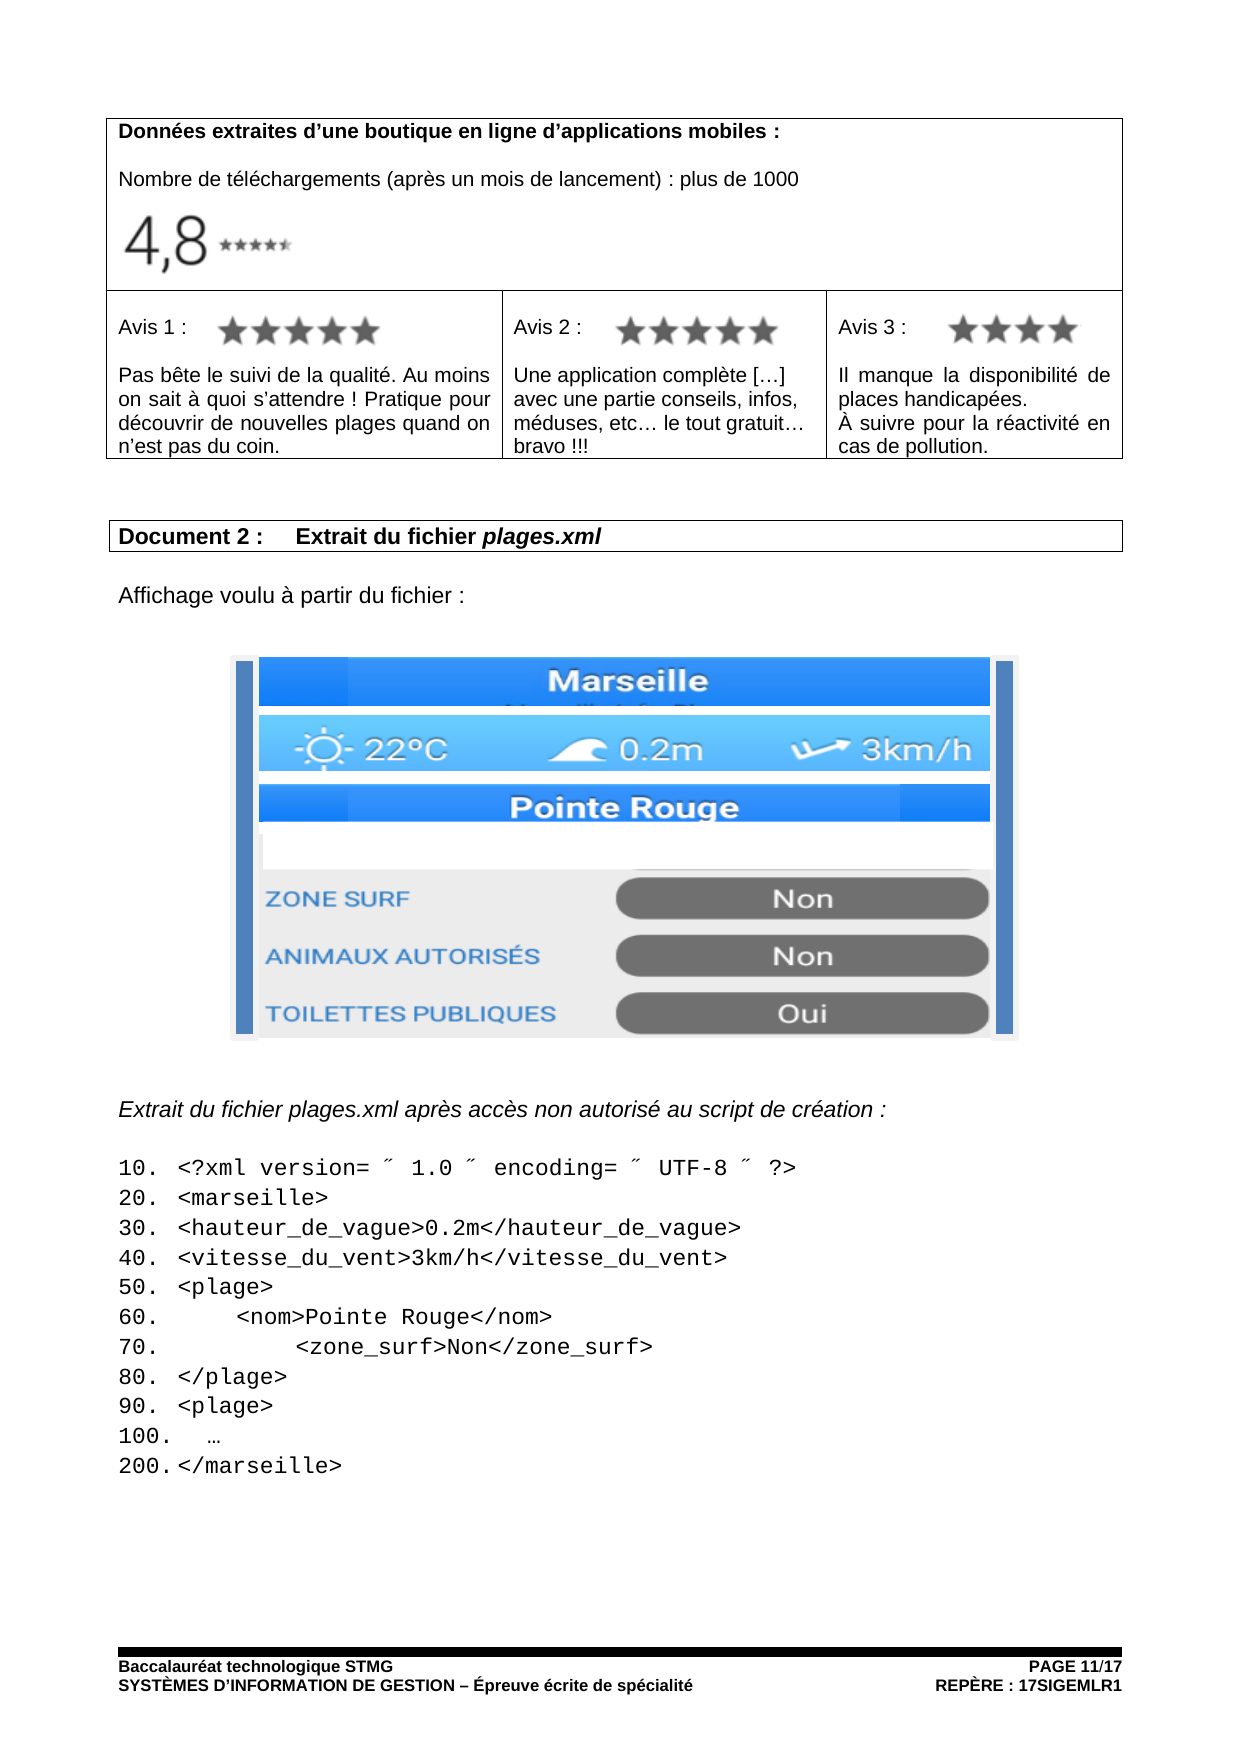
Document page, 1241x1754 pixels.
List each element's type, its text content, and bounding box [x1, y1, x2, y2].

picture [213, 309, 381, 352]
picture [611, 309, 779, 352]
text 10. <?xml version= ˝ 1.0 ˝ encoding= ˝ UTF-8 ˝ ?> [118, 1156, 1122, 1182]
table_cell Avis 3 : Il manque la disponibilité de places handicapées. À suivre pour la réactivité en cas de pollution. [827, 291, 1122, 458]
text 100. … [118, 1424, 1122, 1451]
picture [259, 657, 990, 706]
picture [259, 834, 990, 1038]
text 70. <zone_surf>Non</zone_surf> [118, 1335, 1122, 1361]
text Affichage voulu à partir du fichier : [118, 582, 1122, 609]
text Extrait du fichier plages.xml après accès non autorisé au script de création : [59, 1096, 1122, 1122]
picture [118, 191, 326, 290]
text 200. </marseille> [118, 1454, 1122, 1480]
table_cell Avis 2 : Une application complète […] avec une partie conseils, infos, méduses, etc… le tout gratuit… bravo !!! [503, 291, 826, 458]
text Document 2 : Extrait du fichier plages.xml [110, 521, 1122, 551]
text 50. <plage> [118, 1276, 1122, 1302]
picture [259, 715, 990, 771]
text 80. </plage> [118, 1365, 1122, 1391]
text 90. <plage> [118, 1395, 1122, 1421]
text 30. <hauteur_de_vague>0.2m</hauteur_de_vague> [118, 1216, 1122, 1242]
table_header Données extraites d’une boutique en ligne d’applications mobiles : Nombre de téléchargements (après un mois de lancement) : plus de 1000 [107, 119, 1122, 289]
text 40. <vitesse_du_vent>3km/h</vitesse_du_vent> [118, 1246, 1122, 1272]
text 60. <nom>Pointe Rouge</nom> [118, 1305, 1122, 1331]
picture [942, 309, 1082, 352]
text 20. <marseille> [118, 1186, 1122, 1212]
picture [259, 784, 990, 822]
table_cell Avis 1 : Pas bête le suivi de la qualité. Au moins on sait à quoi s’attendre ! Pratique pour découvrir de nouvelles plages quand on n’est pas du coin. [107, 291, 502, 458]
